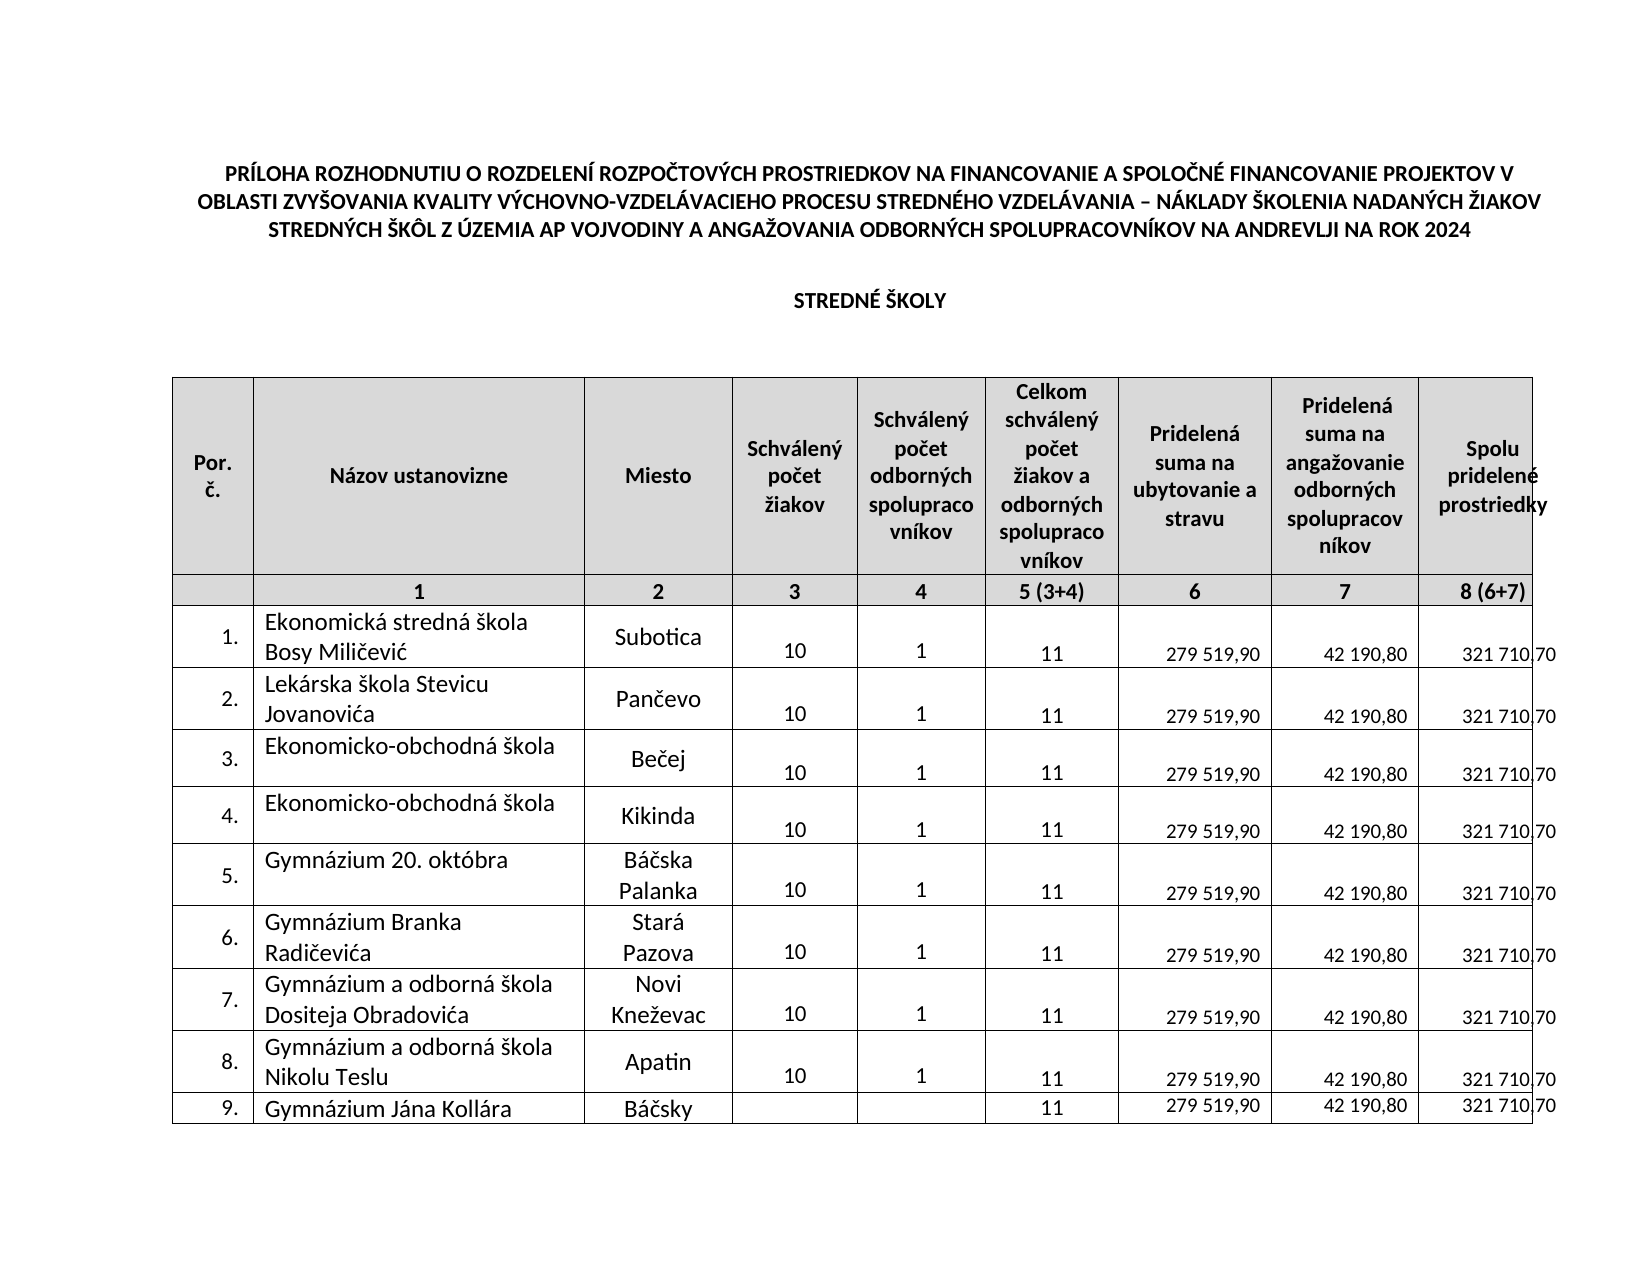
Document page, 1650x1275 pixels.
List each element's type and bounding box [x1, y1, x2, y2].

table_header [161, 150, 1532, 1124]
